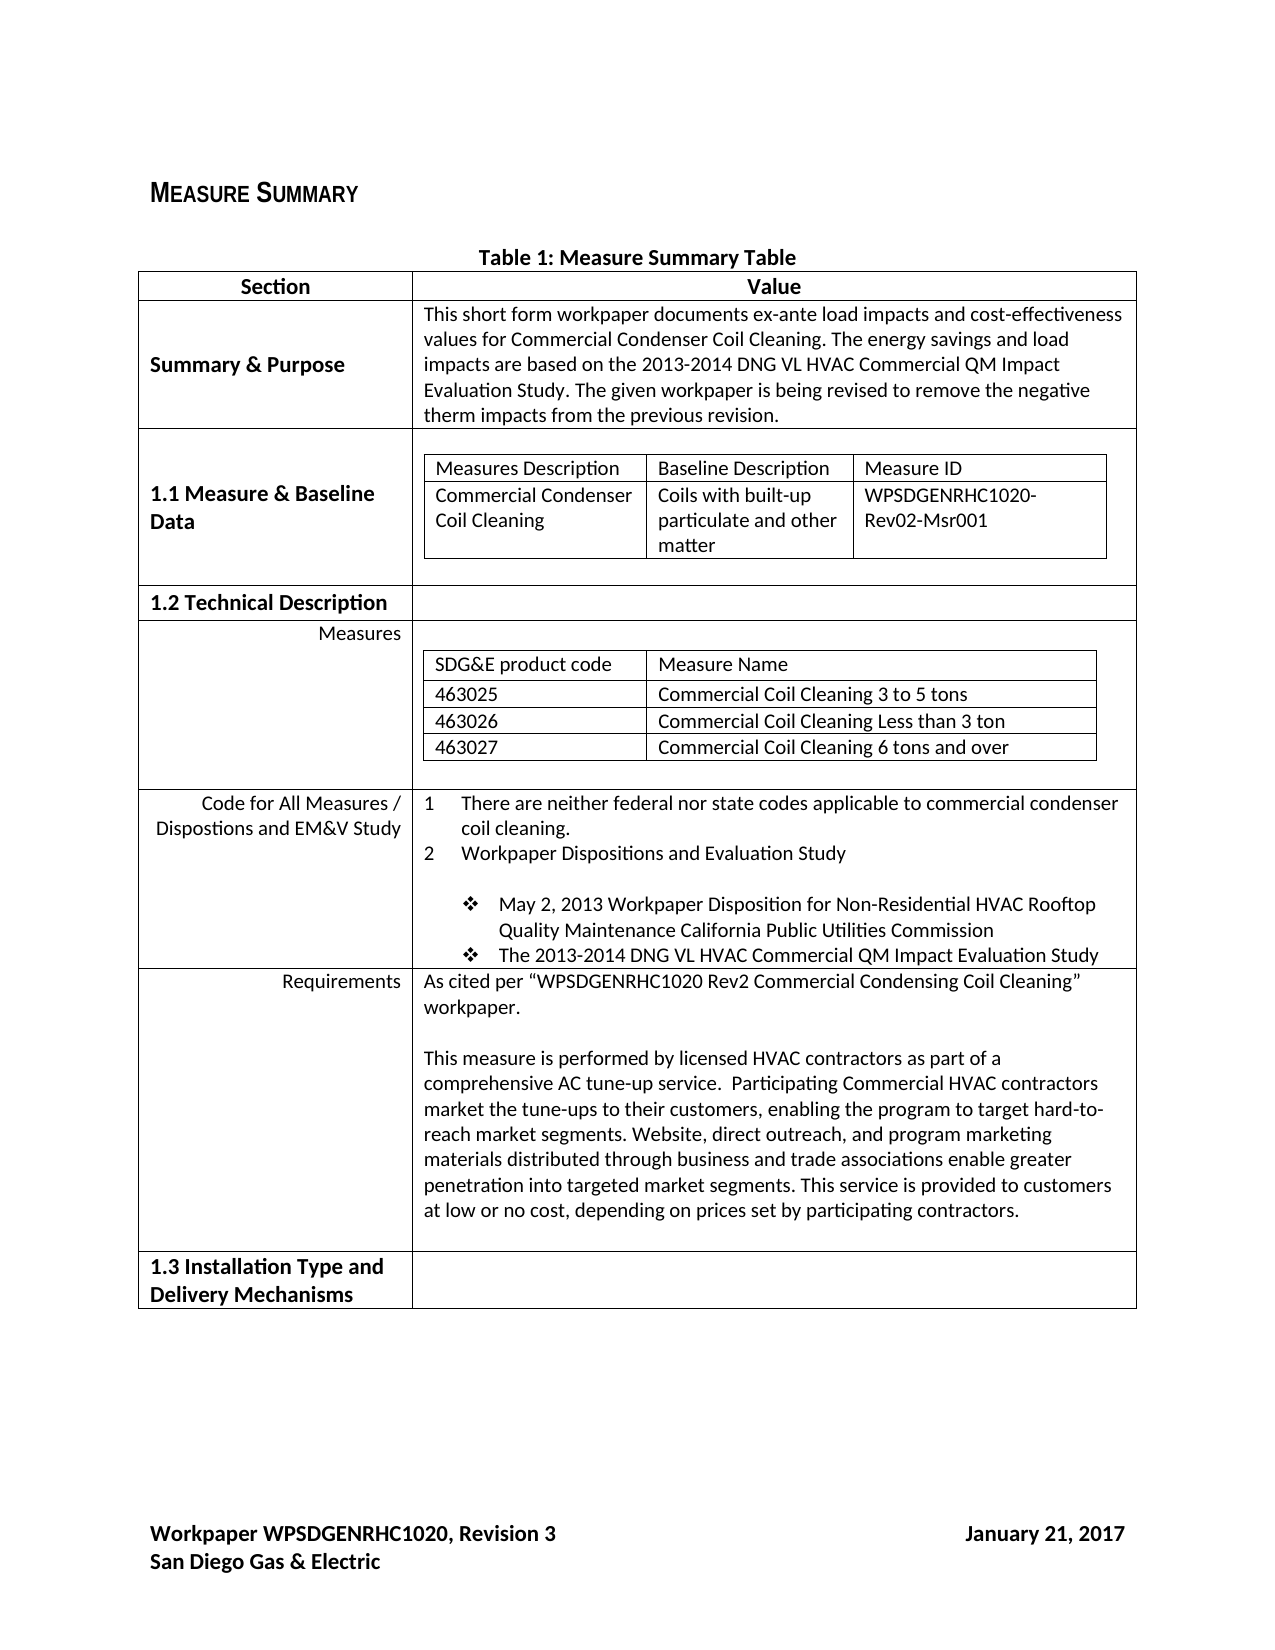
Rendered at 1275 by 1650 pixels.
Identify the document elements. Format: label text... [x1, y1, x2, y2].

table_cell 1.2 Technical Description [139, 586, 412, 619]
table_header Value [413, 272, 1136, 300]
table_cell Code for All Measures / Dispostions and EM&V Study [139, 790, 412, 968]
table_cell Requirements [139, 969, 412, 1251]
table_header Section [139, 272, 412, 300]
table_cell Measures [139, 621, 412, 789]
table_cell Summary & Purpose [139, 301, 412, 428]
subtitle Measure Summary [150, 175, 1125, 208]
table_cell [413, 1252, 1136, 1308]
table_cell 1.1 Measure & Baseline Data [139, 429, 412, 585]
table_cell [413, 586, 1136, 619]
table_cell [413, 429, 1136, 585]
text Table 1: Measure Summary Table [150, 243, 1125, 271]
table_cell [413, 621, 1136, 789]
table_cell As cited per “WPSDGENRHC1020 Rev2 Commercial Condensing Coil Cleaning” workpaper. This measure is performed by licensed HVAC contractors as part of a comprehensive AC tune-up service. Participating Commercial HVAC contractors market the tune-ups to their customers, enabling the program to target hard-to-reach market segments. Website, direct outreach, and program marketing materials distributed through business and trade associations enable greater penetration into targeted market segments. This service is provided to customers at low or no cost, depending on prices set by participating contractors. [413, 969, 1136, 1251]
table_cell There are neither federal nor state codes applicable to commercial condenser coil cleaning. Workpaper Dispositions and Evaluation Study May 2, 2013 Workpaper Disposition for Non-Residential HVAC Rooftop Quality Maintenance California Public Utilities Commission The 2013-2014 DNG VL HVAC Commercial QM Impact Evaluation Study [413, 790, 1136, 968]
table_cell 1.3 Installation Type and Delivery Mechanisms [139, 1252, 412, 1308]
table_cell This short form workpaper documents ex-ante load impacts and cost-effectiveness values for Commercial Condenser Coil Cleaning. The energy savings and load impacts are based on the 2013-2014 DNG VL HVAC Commercial QM Impact Evaluation Study. The given workpaper is being revised to remove the negative therm impacts from the previous revision. [413, 301, 1136, 428]
